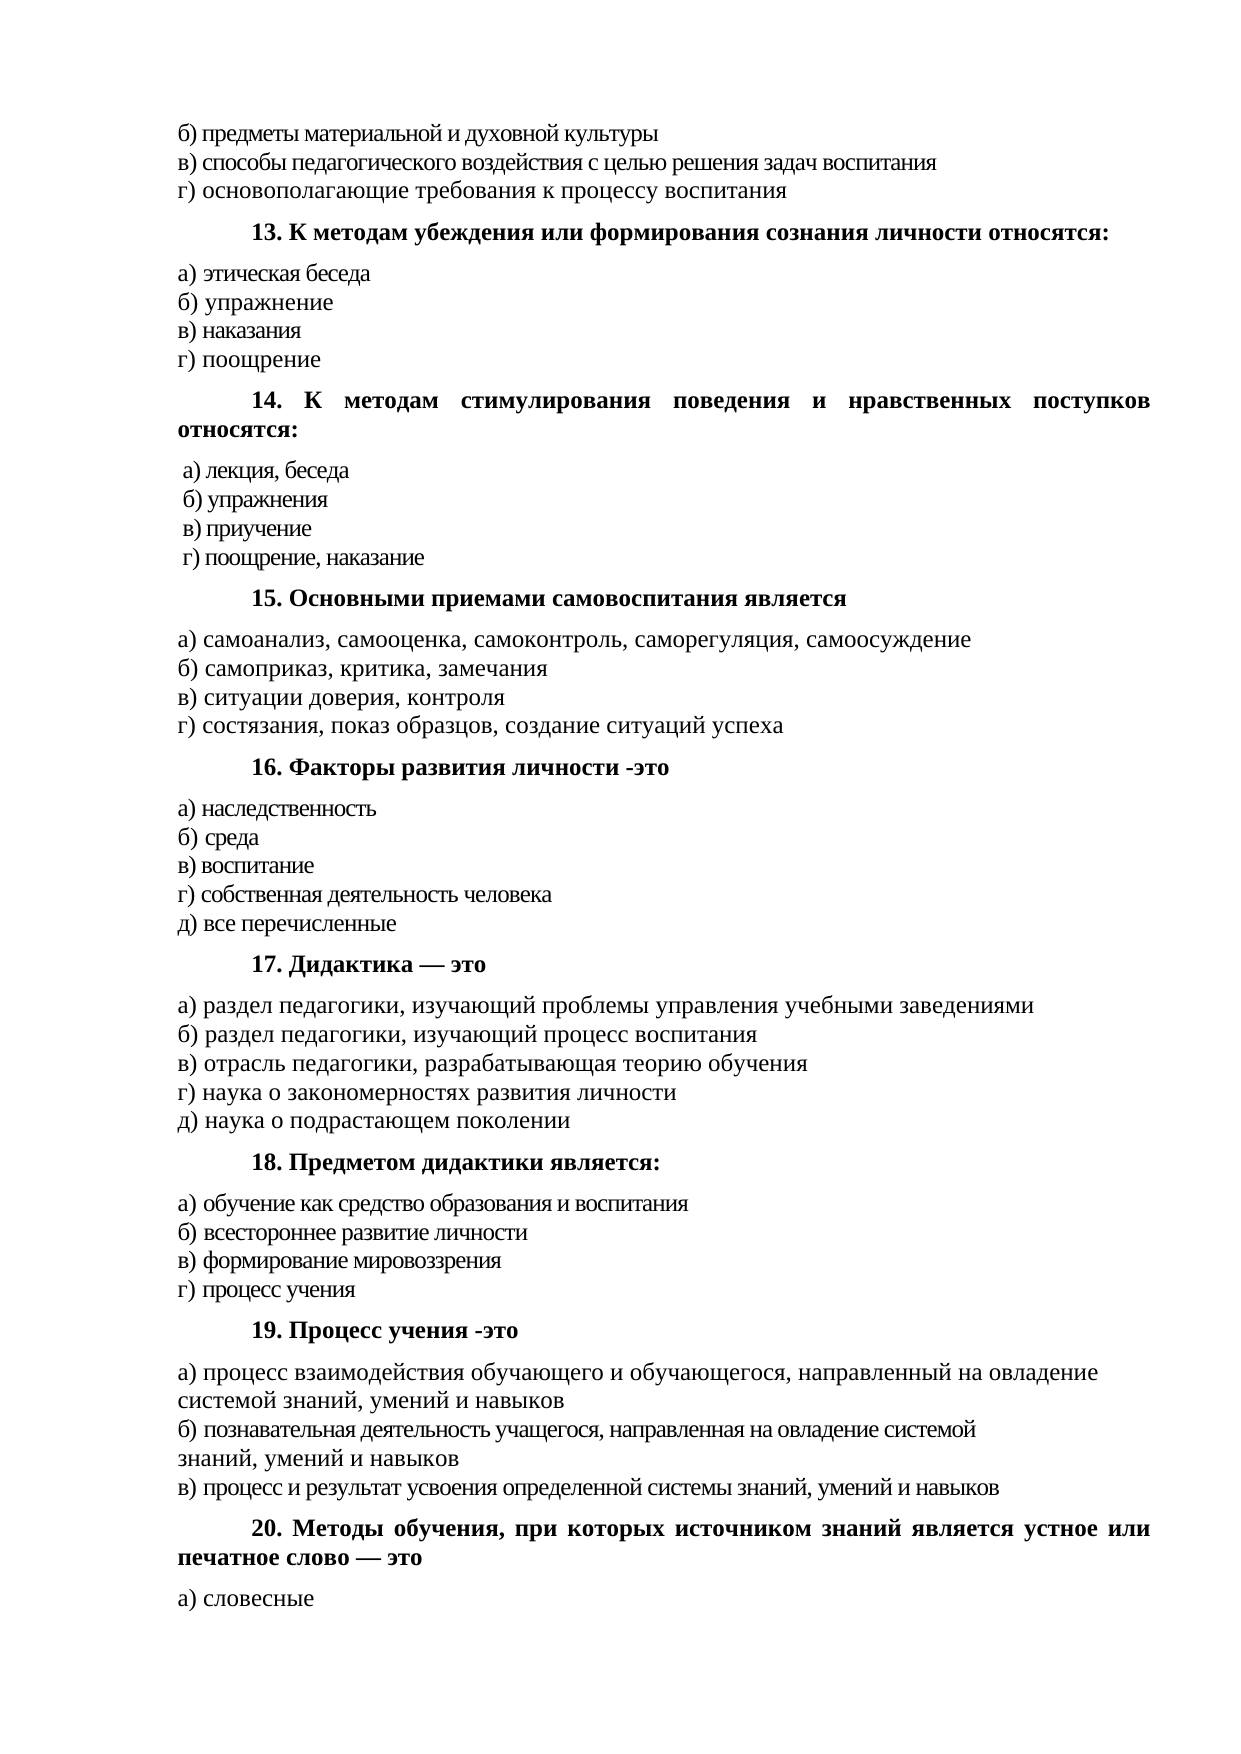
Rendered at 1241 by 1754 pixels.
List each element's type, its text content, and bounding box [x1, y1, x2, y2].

text б) среда [177, 822, 1152, 851]
text а) лекция, беседа [177, 456, 1152, 484]
text в) отрасль педагогики, разрабатывающая теорию обучения [177, 1048, 1152, 1077]
text б) самоприказ, критика, замечания [177, 653, 1152, 682]
text в) приучение [177, 513, 1152, 542]
text б) всестороннее развитие личности [177, 1217, 1152, 1246]
text в) формирование мировоззрения [177, 1246, 1152, 1274]
text в) наказания г) поощрение [177, 316, 1152, 373]
text г) процесс учения [177, 1274, 1152, 1303]
text в) воспитание [177, 851, 1152, 879]
text б) упражнения [177, 484, 1152, 513]
text 13. К методам убеждения или формирования сознания личности относятся: [177, 217, 1152, 246]
text а) раздел педагогики, изучающий проблемы управления учебными заведениями [177, 991, 1152, 1019]
text 20. Методы обучения, при которых источником знаний является устное или печатное слово — это [177, 1513, 1152, 1571]
text а) этическая беседа [177, 258, 1152, 287]
text 19. Процесс учения -это [177, 1316, 1152, 1344]
text а) обучение как средство образования и воспитания [177, 1188, 1152, 1217]
text 14. К методам стимулирования поведения и нравственных поступков относятся: [177, 386, 1152, 443]
text а) наследственность [177, 793, 1152, 822]
text а) процесс взаимодействия обучающего и обучающегося, направленный на овладение системой знаний, умений и навыков [177, 1357, 1152, 1414]
text 18. Предметом дидактики является: [177, 1147, 1152, 1176]
text 16. Факторы развития личности -это [177, 752, 1152, 781]
text б) предметы материальной и духовной культуры в) способы педагогического воздействия с целью решения задач воспитания г) основополагающие требования к процессу воспитания [177, 118, 1152, 204]
text д) все перечисленные [177, 908, 1152, 937]
text б) познавательная деятельность учащегося, направленная на овладение системой знаний, умений и навыков [177, 1414, 1152, 1472]
text б) раздел педагогики, изучающий процесс воспитания [177, 1019, 1152, 1048]
text 15. Основными приемами самовоспитания является [177, 583, 1152, 612]
text г) наука о закономерностях развития личности [177, 1077, 1152, 1106]
text г) поощрение, наказание [177, 542, 1152, 571]
text б) упражнение [177, 287, 1152, 316]
text д) наука о подрастающем поколении [177, 1106, 1152, 1134]
text в) процесс и результат усвоения определенной системы знаний, умений и навыков [177, 1472, 1152, 1501]
text а) словесные [177, 1583, 1152, 1612]
text 17. Дидактика — это [177, 949, 1152, 978]
text г) собственная деятельность человека [177, 879, 1152, 908]
text г) состязания, показ образцов, создание ситуаций успеха [177, 711, 1152, 739]
text a) самоанализ, самооценка, самоконтроль, саморегуляция, самоосуждение [177, 624, 1152, 653]
text в) ситуации доверия, контроля [177, 682, 1152, 711]
